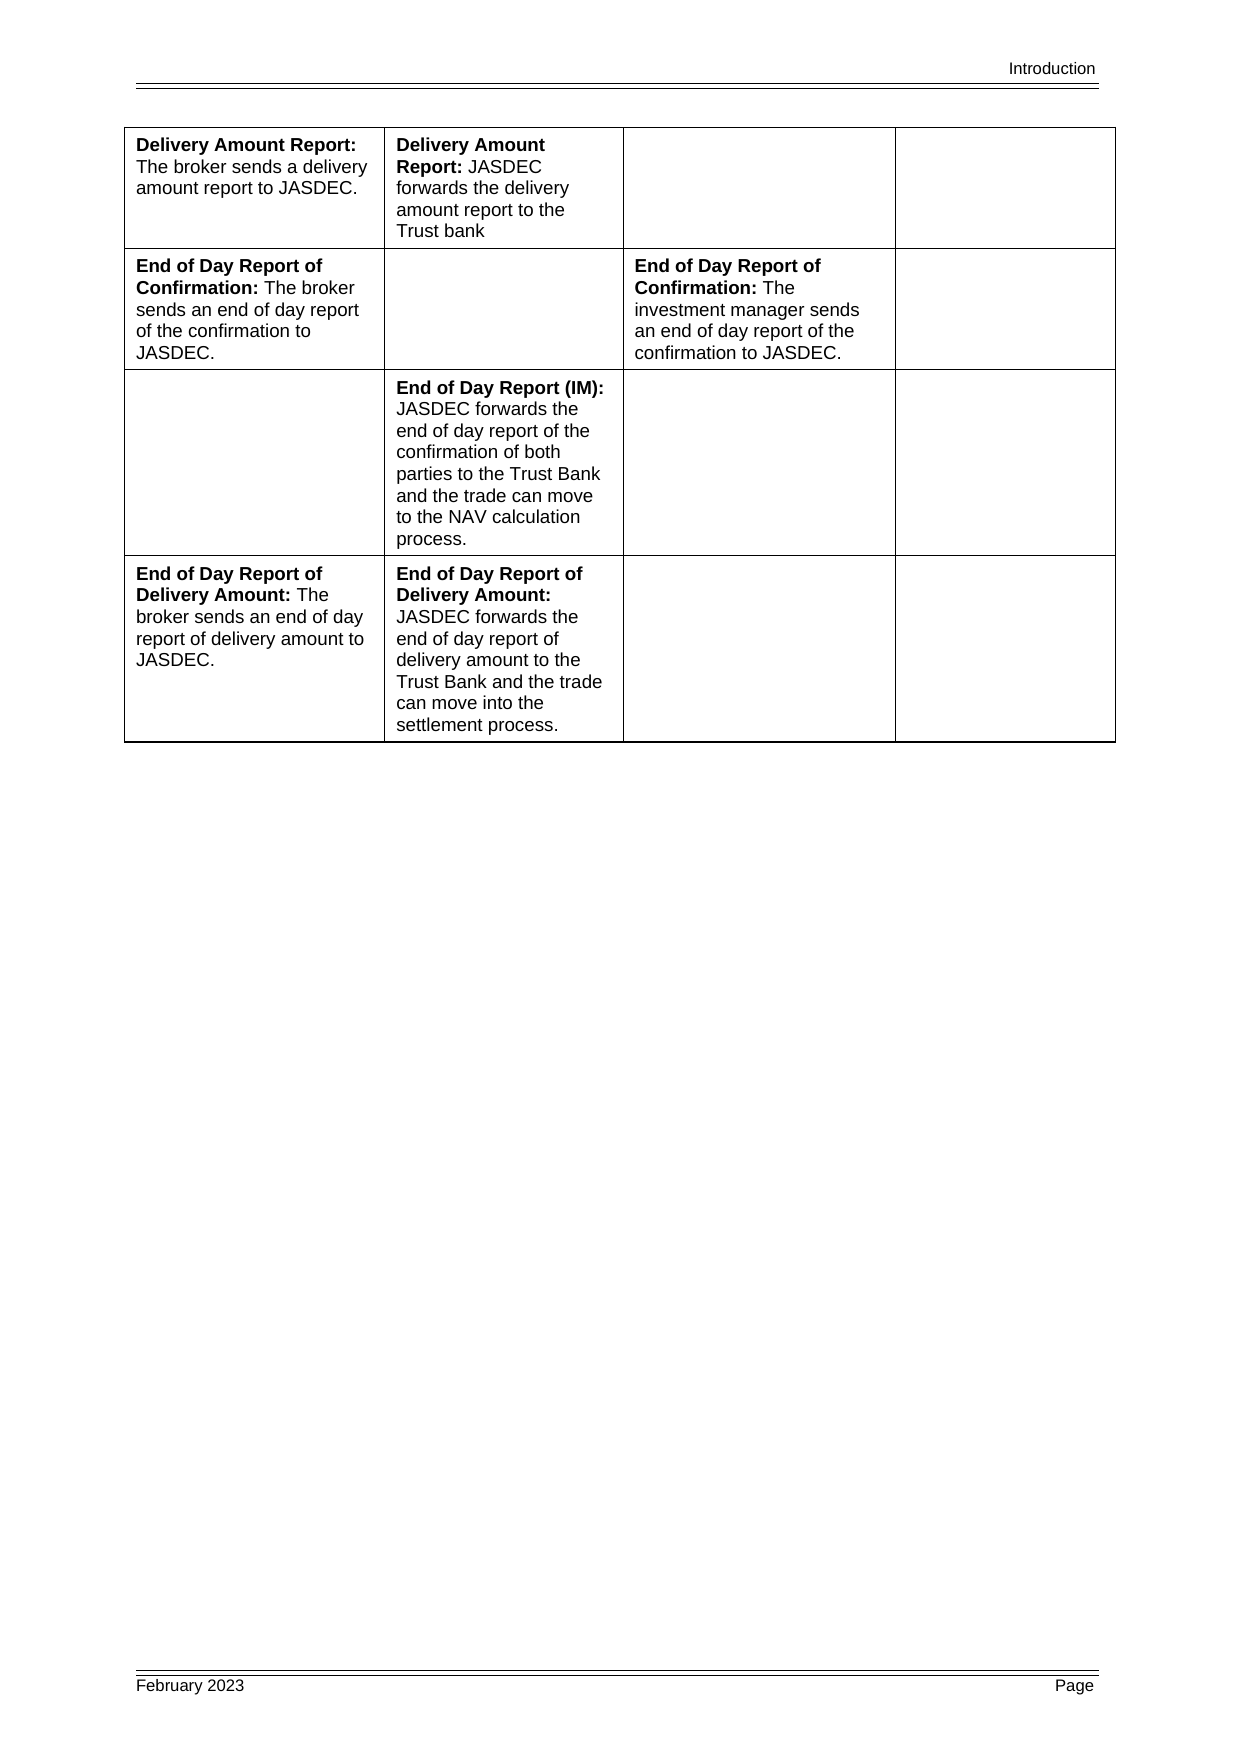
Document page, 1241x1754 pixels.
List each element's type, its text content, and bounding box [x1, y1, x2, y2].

table_cell Delivery Amount Report: The broker sends a delivery amount report to JASDEC. [125, 128, 384, 248]
table_cell [896, 249, 1115, 369]
table_cell [896, 556, 1115, 741]
table_cell End of Day Report of Confirmation: The broker sends an end of day report of the confirmation to JASDEC. [125, 249, 384, 369]
table_cell End of Day Report of Delivery Amount: The broker sends an end of day report of delivery amount to JASDEC. [125, 556, 384, 741]
table_cell [624, 556, 895, 741]
table_cell End of Day Report of Confirmation: The investment manager sends an end of day report of the confirmation to JASDEC. [624, 249, 895, 369]
table_cell Delivery Amount Report: JASDEC forwards the delivery amount report to the Trust bank [385, 128, 623, 248]
table_cell End of Day Report of Delivery Amount: JASDEC forwards the end of day report of delivery amount to the Trust Bank and the trade can move into the settlement process. [385, 556, 623, 741]
table_cell [125, 370, 384, 555]
table_cell [624, 128, 895, 248]
table_cell [896, 370, 1115, 555]
table_cell [624, 370, 895, 555]
table_cell [896, 128, 1115, 248]
table_cell [385, 249, 623, 369]
table_cell End of Day Report (IM): JASDEC forwards the end of day report of the confirmation of both parties to the Trust Bank and the trade can move to the NAV calculation process. [385, 370, 623, 555]
